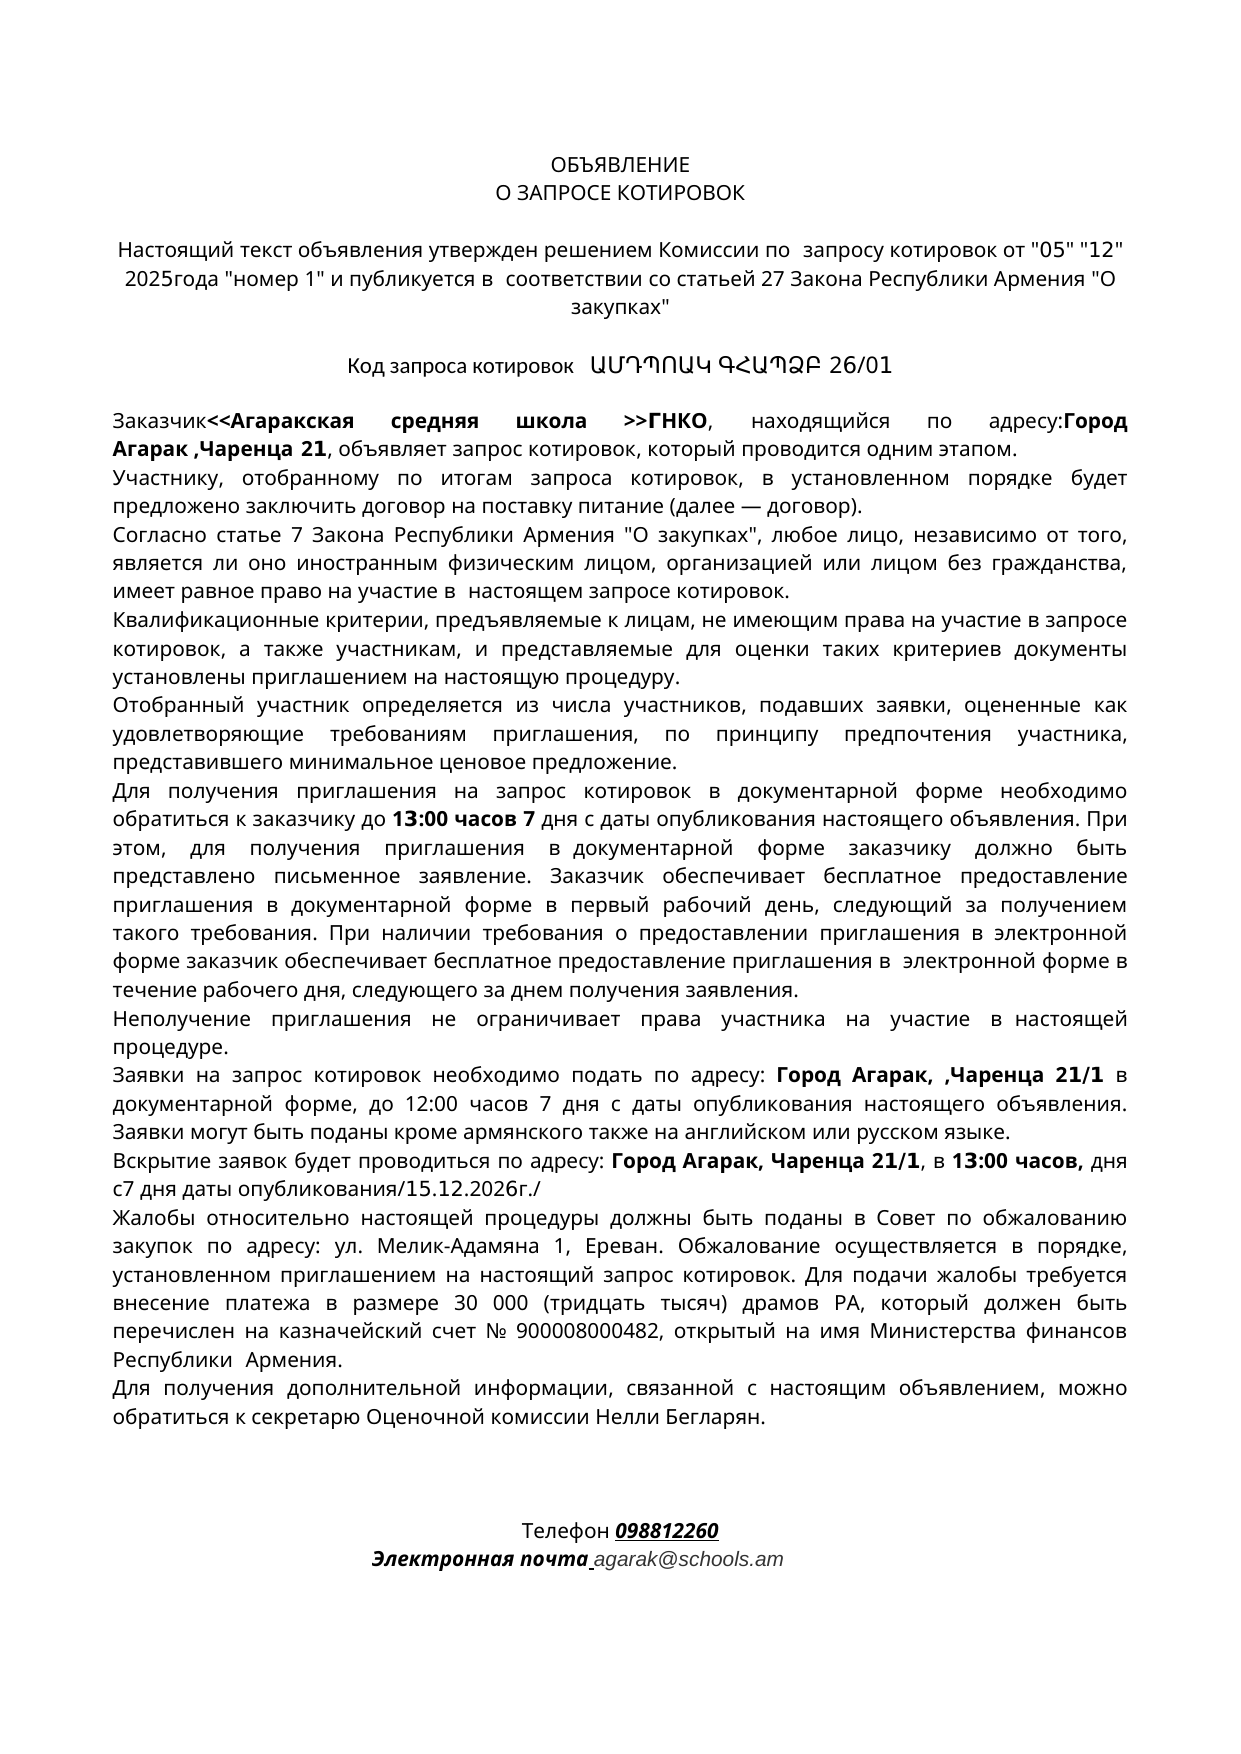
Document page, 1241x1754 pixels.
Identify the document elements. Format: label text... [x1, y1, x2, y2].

subtitle Для получения дополнительной информации, связанной с настоящим объявлением, можно обратиться к секретарю Оценочной комиссии Нелли Бегларян. [112, 1373, 1128, 1430]
subtitle ОБЪЯВЛЕНИЕ О ЗАПРОСЕ КОТИРОВОК [112, 150, 1128, 207]
subtitle Отобранный участник определяется из числа участников, подавших заявки, оцененные как удовлетворяющие требованиям приглашения, по принципу предпочтения участника, представившего минимальное ценовое предложение. [112, 691, 1128, 776]
subtitle Телефон 098812260 [112, 1516, 1128, 1544]
subtitle Жалобы относительно настоящей процедуры должны быть поданы в Совет по обжалованию закупок по адресу: ул. Мелик-Адамяна 1, Ереван. Обжалование осуществляется в порядке, установленном приглашением на настоящий запрос котировок. Для подачи жалобы требуется внесение платежа в размере 30 000 (тридцать тысяч) драмов РА, который должен быть перечислен на казначейский счет № 900008000482, открытый на имя Министерства финансов Республики Армения. [112, 1203, 1128, 1373]
subtitle Участнику, отобранному по итогам запроса котировок, в установленном порядке будет предложено заключить договор на поставку питание (далее — договор). [112, 463, 1128, 520]
subtitle Квалификационные критерии, предъявляемые к лицам, не имеющим права на участие в запросе котировок, а также участникам, и представляемые для оценки таких критериев документы установлены приглашением на настоящую процедуру. [112, 605, 1128, 691]
subtitle Для получения приглашения на запрос котировок в документарной форме необходимо обратиться к заказчику до 13:00 часов 7 дня с даты опубликования настоящего объявления. При этом, для получения приглашения в документарной форме заказчику должно быть представлено письменное заявление. Заказчик обеспечивает бесплатное предоставление приглашения в документарной форме в первый рабочий день, следующий за получением такого требования. При наличии требования о предоставлении приглашения в электронной форме заказчик обеспечивает бесплатное предоставление приглашения в электронной форме в течение рабочего дня, следующего за днем получения заявления. [112, 776, 1128, 1004]
subtitle Вскрытие заявок будет проводиться по адресу: Город Агарак, Чаренца 21/1, в 13:00 часов, дня с7 дня даты опубликования/15.12.2026г./ [112, 1146, 1128, 1203]
text Код запроса котировок ԱՄԴՊՈԱԿ ԳՀԱՊՁԲ 26/01 [112, 349, 1128, 381]
subtitle Заказчик<<Агаракская средняя школа >>ГНКО, находящийся по адресу:Город Агарак ,Чаренца 21, объявляет запрос котировок, который проводится одним этапом. [112, 406, 1128, 463]
subtitle Согласно статье 7 Закона Республики Армения "О закупках", любое лицо, независимо от того, является ли оно иностранным физическим лицом, организацией или лицом без гражданства, имеет равное право на участие в настоящем запросе котировок. [112, 520, 1128, 605]
subtitle Неполучение приглашения не ограничивает права участника на участие в настоящей процедуре. [112, 1004, 1128, 1061]
subtitle Настоящий текст объявления утвержден решением Комиссии по запросу котировок от "05" "12" 2025года "номер 1" и публикуется в соответствии со статьей 27 Закона Республики Армения "О закупках" [112, 235, 1128, 321]
subtitle Заявки на запрос котировок необходимо подать по адресу: Город Агарак, ,Чаренца 21/1 в документарной форме, до 12:00 часов 7 дня с даты опубликования настоящего объявления. Заявки могут быть поданы кроме армянского также на английском или русском языке. [112, 1061, 1128, 1146]
text Электронная почта agarak@schools.am [112, 1544, 1128, 1573]
